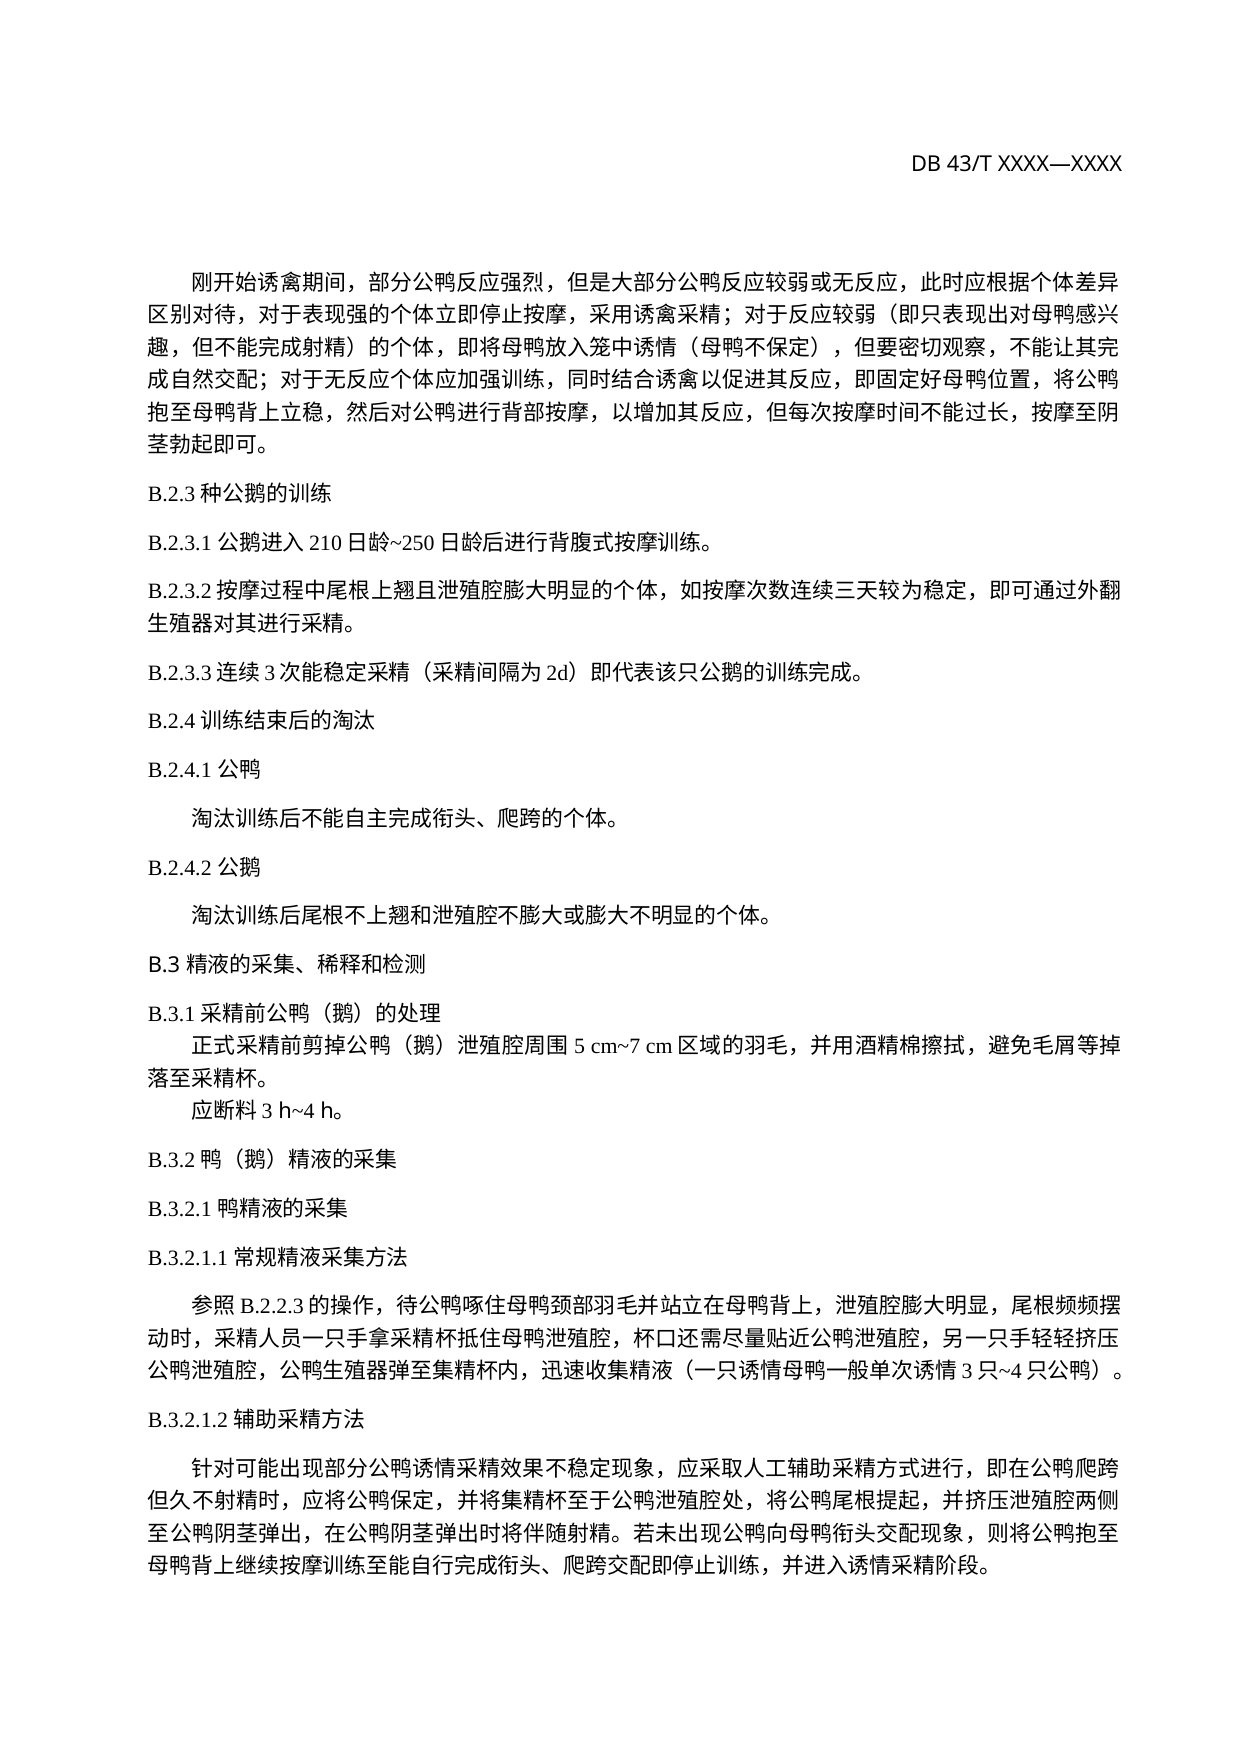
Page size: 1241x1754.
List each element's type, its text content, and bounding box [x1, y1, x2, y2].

text B.3.2.1.1 常规精液采集方法 [148, 1239, 1122, 1272]
text 针对可能出现部分公鸭诱情采精效果不稳定现象，应采取人工辅助采精方式进行，即在公鸭爬跨但久不射精时，应将公鸭保定，并将集精杯至于公鸭泄殖腔处，将公鸭尾根提起，并挤压泄殖腔两侧至公鸭阴茎弹出，在公鸭阴茎弹出时将伴随射精。若未出现公鸭向母鸭衔头交配现象，则将公鸭抱至母鸭背上继续按摩训练至能自行完成衔头、爬跨交配即停止训练，并进入诱情采精阶段。 [148, 1451, 1122, 1581]
list 淘汰训练后不能自主完成衔头、爬跨的个体。 [148, 801, 1122, 833]
text B.2.3.2按摩过程中尾根上翘且泄殖腔膨大明显的个体，如按摩次数连续三天较为稳定，即可通过外翻生殖器对其进行采精。 [148, 573, 1122, 638]
text 参照B.2.2.3的操作，待公鸭啄住母鸭颈部羽毛并站立在母鸭背上，泄殖腔膨大明显，尾根频频摆动时，采精人员一只手拿采精杯抵住母鸭泄殖腔，杯口还需尽量贴近公鸭泄殖腔，另一只手轻轻挤压公鸭泄殖腔，公鸭生殖器弹至集精杯内，迅速收集精液（一只诱情母鸭一般单次诱情3只~4只公鸭）。 [148, 1288, 1122, 1386]
text 淘汰训练后尾根不上翘和泄殖腔不膨大或膨大不明显的个体。 [148, 898, 1122, 931]
text B.2.3.3连续3次能稳定采精（采精间隔为2d）即代表该只公鹅的训练完成。 [148, 654, 1122, 687]
list 正式采精前剪掉公鸭（鹅）泄殖腔周围5 cm~7 cm区域的羽毛，并用酒精棉擦拭，避免毛屑等掉落至采精杯。 [148, 1028, 1122, 1093]
text B.2.4 训练结束后的淘汰 [148, 703, 1122, 736]
text B.3.2.1 鸭精液的采集 [148, 1191, 1122, 1223]
text B.3.2.1.2 辅助采精方法 [148, 1402, 1122, 1434]
list B.3.2 鸭（鹅）精液的采集 [148, 1142, 1122, 1174]
text B.2.3.1 公鹅进入210日龄~250日龄后进行背腹式按摩训练。 [148, 524, 1122, 557]
list B.3.1 采精前公鸭（鹅）的处理 [148, 996, 1122, 1028]
text B.2.4.2 公鹅 [148, 849, 1122, 882]
list 刚开始诱禽期间，部分公鸭反应强烈，但是大部分公鸭反应较弱或无反应，此时应根据个体差异区别对待，对于表现强的个体立即停止按摩，采用诱禽采精；对于反应较弱（即只表现出对母鸭感兴趣，但不能完成射精）的个体，即将母鸭放入笼中诱情（母鸭不保定），但要密切观察，不能让其完成自然交配；对于无反应个体应加强训练，同时结合诱禽以促进其反应，即固定好母鸭位置，将公鸭抱至母鸭背上立稳，然后对公鸭进行背部按摩，以增加其反应，但每次按摩时间不能过长，按摩至阴茎勃起即可。 [148, 264, 1122, 459]
text B.2.3 种公鹅的训练 [148, 476, 1122, 508]
text B.3 精液的采集、稀释和检测 [148, 947, 1122, 979]
text B.2.4.1 公鸭 [148, 752, 1122, 784]
list 应断料3 h~4 h。 [148, 1093, 1122, 1126]
